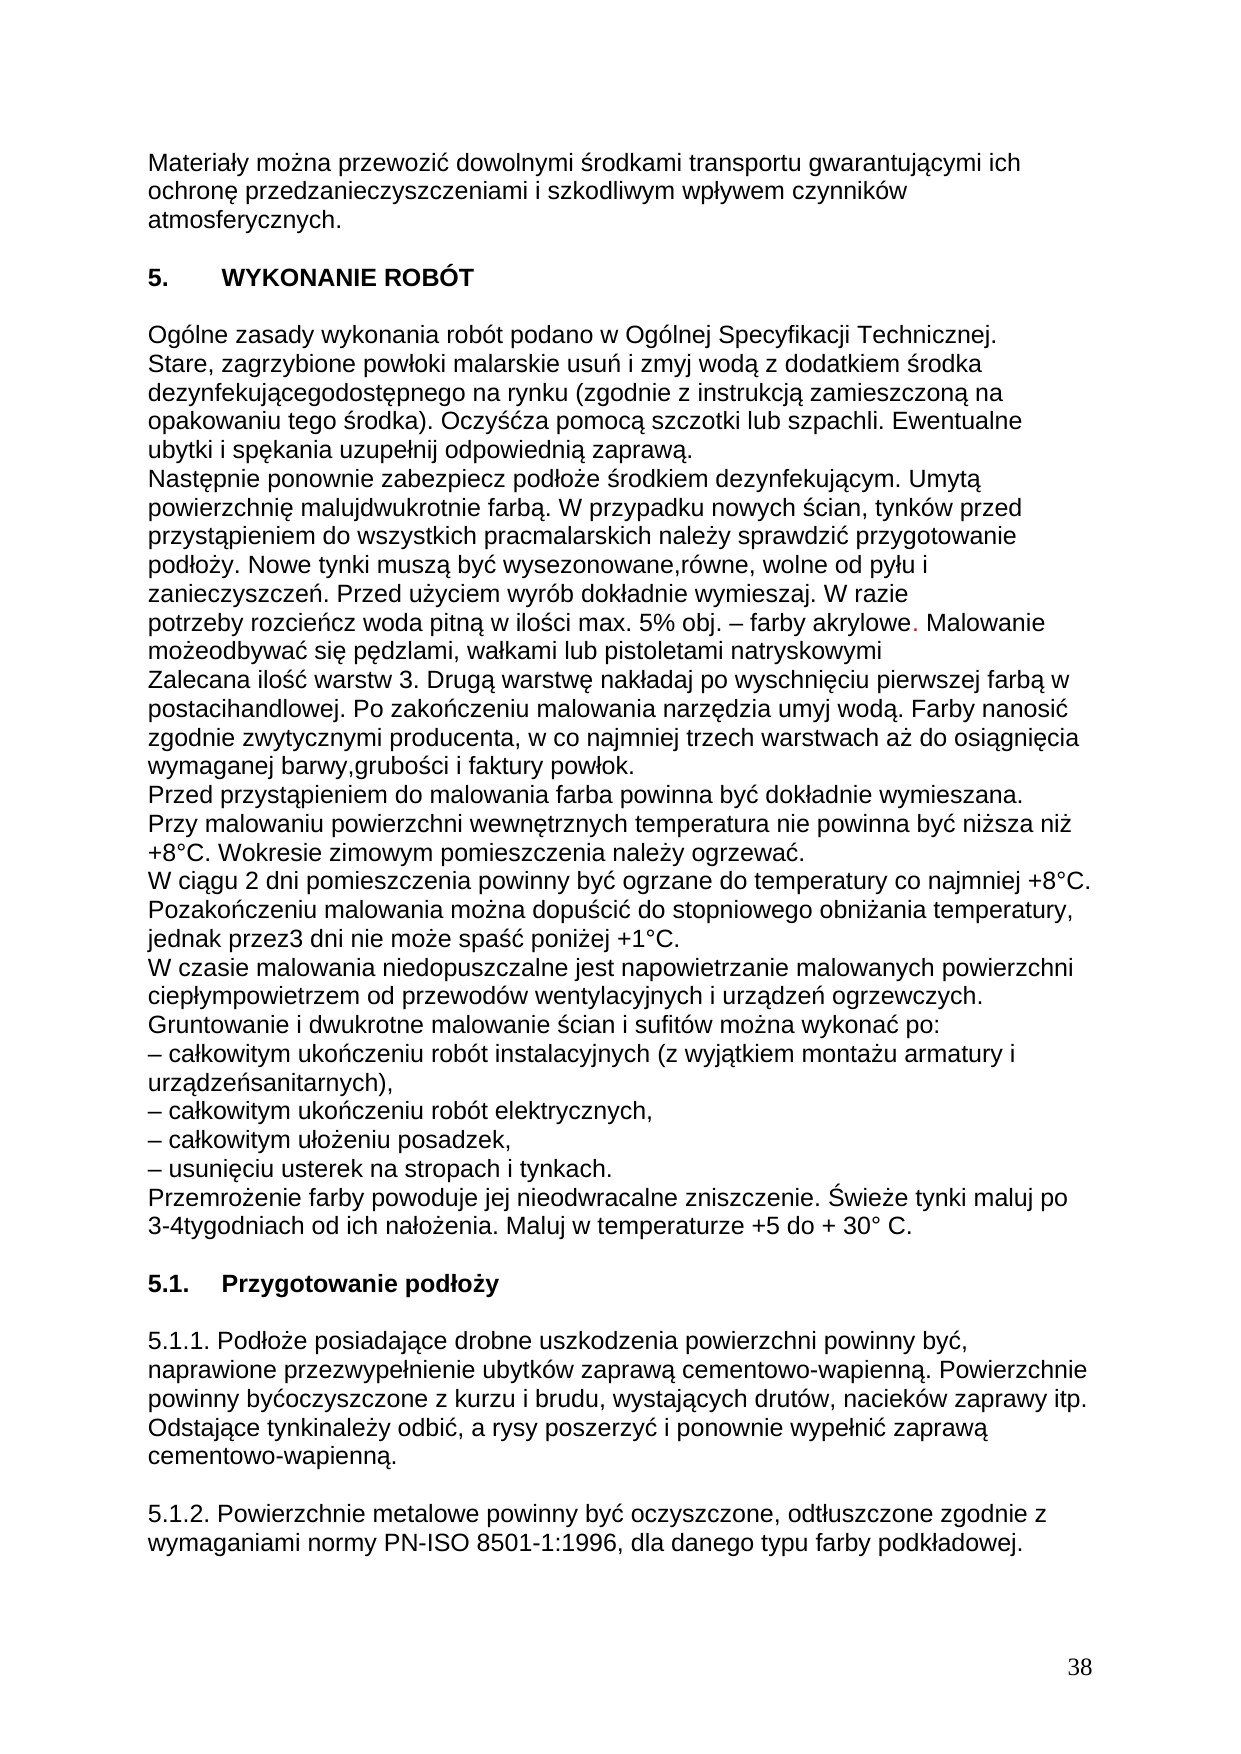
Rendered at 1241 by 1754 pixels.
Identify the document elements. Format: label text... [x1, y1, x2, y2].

text 5.1.2. Powierzchnie metalowe powinny być oczyszczone, odtłuszczone zgodnie z [148, 1499, 1093, 1528]
text Przed przystąpieniem do malowania farba powinna być dokładnie wymieszana. [148, 780, 1093, 809]
text 5.1. Przygotowanie podłoży [148, 1269, 1093, 1298]
text – całkowitym ułożeniu posadzek, [148, 1125, 1093, 1154]
text – całkowitym ukończeniu robót instalacyjnych (z wyjątkiem montażu armatury i urządzeńsanitarnych), [148, 1039, 1093, 1096]
text – usunięciu usterek na stropach i tynkach. [148, 1154, 1093, 1183]
text Stare, zagrzybione powłoki malarskie usuń i zmyj wodą z dodatkiem środka dezynfekującegodostępnego na rynku (zgodnie z instrukcją zamieszczoną na opakowaniu tego środka). Oczyśćza pomocą szczotki lub szpachli. Ewentualne ubytki i spękania uzupełnij odpowiednią zaprawą. [148, 349, 1093, 464]
text Zalecana ilość warstw 3. Drugą warstwę nakładaj po wyschnięciu pierwszej farbą w postacihandlowej. Po zakończeniu malowania narzędzia umyj wodą. Farby nanosić zgodnie zwytycznymi producenta, w co najmniej trzech warstwach aż do osiągnięcia wymaganej barwy,grubości i faktury powłok. [148, 665, 1093, 780]
text W ciągu 2 dni pomieszczenia powinny być ogrzane do temperatury co najmniej +8°C. Pozakończeniu malowania można dopuścić do stopniowego obniżania temperatury, jednak przez3 dni nie może spaść poniżej +1°C. [148, 866, 1093, 953]
text Ogólne zasady wykonania robót podano w Ogólnej Specyfikacji Technicznej. [148, 320, 1093, 349]
text Przemrożenie farby powoduje jej nieodwracalne zniszczenie. Świeże tynki maluj po 3-4tygodniach od ich nałożenia. Maluj w temperaturze +5 do + 30° C. [148, 1183, 1093, 1240]
text 5. WYKONANIE ROBÓT [148, 263, 1093, 291]
text Materiały można przewozić dowolnymi środkami transportu gwarantującymi ich ochronę przedzanieczyszczeniami i szkodliwym wpływem czynników atmosferycznych. [148, 148, 1093, 234]
text W czasie malowania niedopuszczalne jest napowietrzanie malowanych powierzchni ciepłympowietrzem od przewodów wentylacyjnych i urządzeń ogrzewczych. [148, 953, 1093, 1010]
text – całkowitym ukończeniu robót elektrycznych, [148, 1096, 1093, 1125]
text wymaganiami normy PN-ISO 8501-1:1996, dla danego typu farby podkładowej. [148, 1528, 1093, 1556]
text Przy malowaniu powierzchni wewnętrznych temperatura nie powinna być niższa niż +8°C. Wokresie zimowym pomieszczenia należy ogrzewać. [148, 809, 1093, 866]
text 5.1.1. Podłoże posiadające drobne uszkodzenia powierzchni powinny być, naprawione przezwypełnienie ubytków zaprawą cementowo-wapienną. Powierzchnie powinny byćoczyszczone z kurzu i brudu, wystających drutów, nacieków zaprawy itp. Odstające tynkinależy odbić, a rysy poszerzyć i ponownie wypełnić zaprawą cementowo-wapienną. [148, 1326, 1093, 1470]
text potrzeby rozcieńcz woda pitną w ilości max. 5% obj. – farby akrylowe. Malowanie możeodbywać się pędzlami, wałkami lub pistoletami natryskowymi [148, 608, 1093, 665]
text Następnie ponownie zabezpiecz podłoże środkiem dezynfekującym. Umytą powierzchnię malujdwukrotnie farbą. W przypadku nowych ścian, tynków przed przystąpieniem do wszystkich pracmalarskich należy sprawdzić przygotowanie podłoży. Nowe tynki muszą być wysezonowane,równe, wolne od pyłu i zanieczyszczeń. Przed użyciem wyrób dokładnie wymieszaj. W razie [148, 464, 1093, 608]
text Gruntowanie i dwukrotne malowanie ścian i sufitów można wykonać po: [148, 1010, 1093, 1039]
